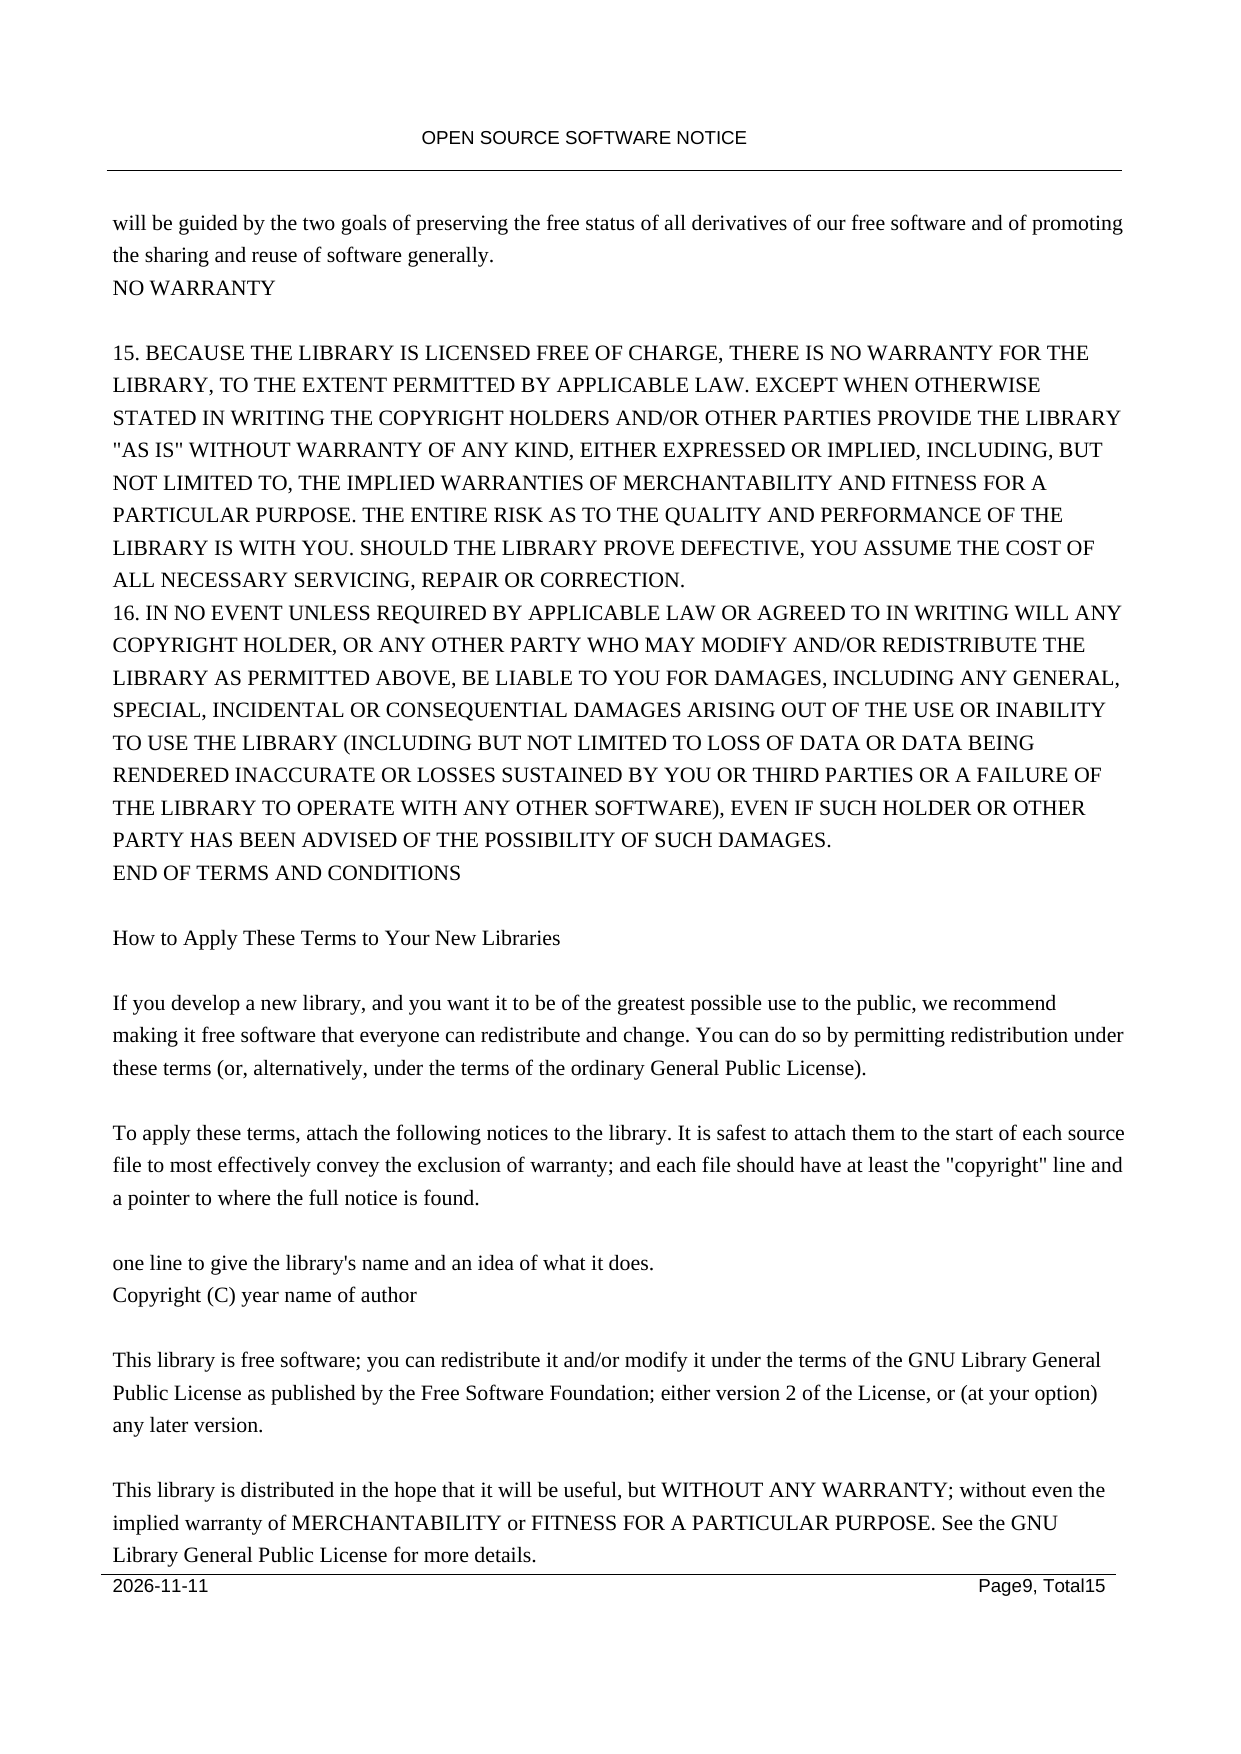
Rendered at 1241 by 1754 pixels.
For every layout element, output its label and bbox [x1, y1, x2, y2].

text [112, 206, 1128, 1571]
